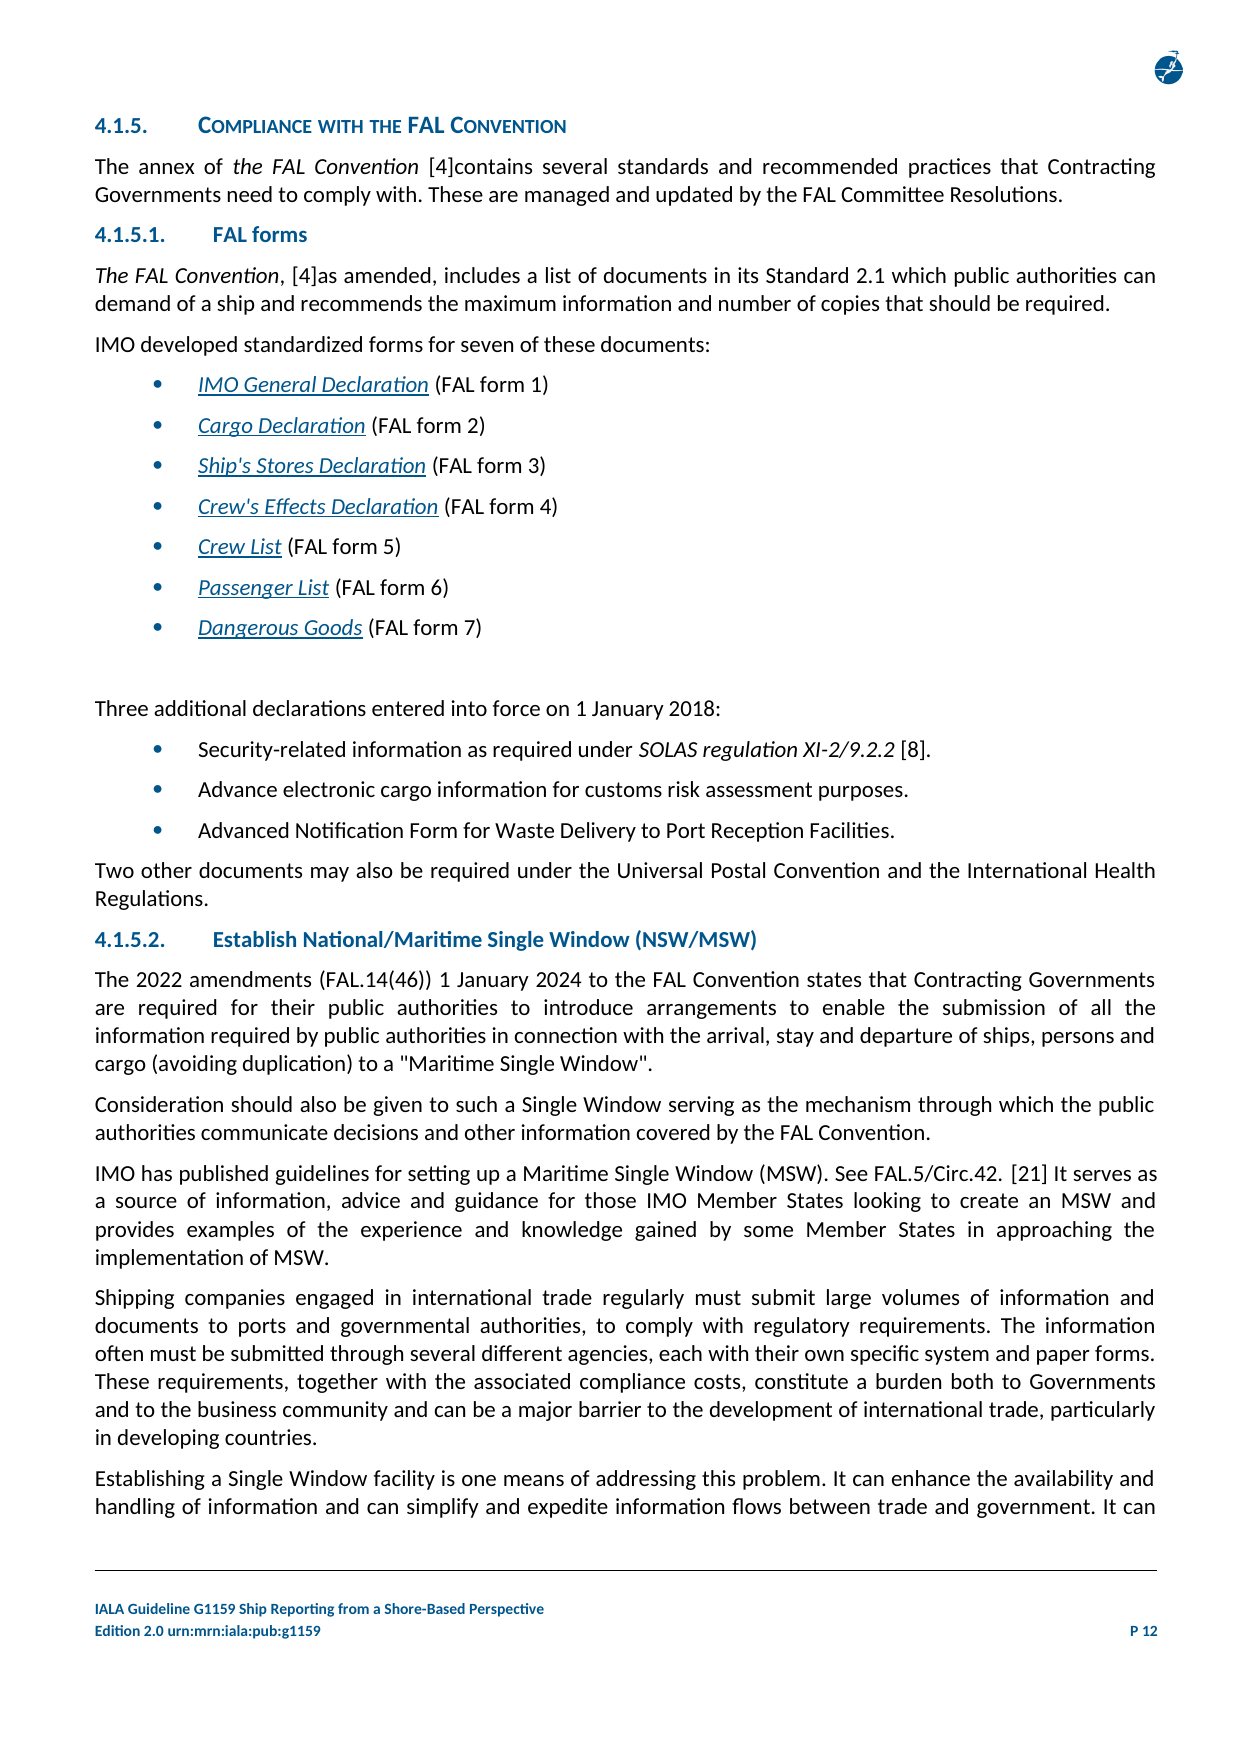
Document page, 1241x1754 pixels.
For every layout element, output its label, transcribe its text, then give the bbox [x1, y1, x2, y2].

text Crew's Effects Declaration (FAL form 4) [153, 492, 1157, 520]
text Dangerous Goods (FAL form 7) [153, 613, 1157, 641]
subtitle Compliance with the FAL Convention [94, 109, 1069, 139]
picture [1123, 0, 1241, 119]
text Passenger List (FAL form 6) [153, 573, 1157, 601]
text IMO developed standardized forms for seven of these documents: [94, 330, 1157, 358]
text Consideration should also be given to such a Single Window serving as the mechanism through which the public authorities communicate decisions and other information covered by the FAL Convention. [94, 1090, 1157, 1146]
text IMO General Declaration (FAL form 1) [153, 370, 1157, 398]
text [94, 1464, 1157, 1520]
text Cargo Declaration (FAL form 2) [153, 411, 1157, 439]
text The annex of the FAL Convention [4]contains several standards and recommended practices that Contracting Governments need to comply with. These are managed and updated by the FAL Committee Resolutions. [94, 152, 1157, 208]
text Shipping companies engaged in international trade regularly must submit large volumes of information and documents to ports and governmental authorities, to comply with regulatory requirements. The information often must be submitted through several different agencies, each with their own specific system and paper forms. These requirements, together with the associated compliance costs, constitute a burden both to Governments and to the business community and can be a major barrier to the development of international trade, particularly in developing countries. [94, 1283, 1157, 1451]
text Advanced Notification Form for Waste Delivery to Port Reception Facilities. [153, 816, 1157, 844]
text Security-related information as required under SOLAS regulation XI-2/9.2.2 [8]. [153, 735, 1157, 763]
text The 2022 amendments (FAL.14(46)) 1 January 2024 to the FAL Convention states that Contracting Governments are required for their public authorities to introduce arrangements to enable the submission of all the information required by public authorities in connection with the arrival, stay and departure of ships, persons and cargo (avoiding duplication) to a "Maritime Single Window". [94, 966, 1157, 1078]
text The FAL Convention, [4]as amended, includes a list of documents in its Standard 2.1 which public authorities can demand of a ship and recommends the maximum information and number of copies that should be required. [94, 261, 1157, 317]
text Two other documents may also be required under the Universal Postal Convention and the International Health Regulations. [94, 856, 1157, 912]
text Ship's Stores Declaration (FAL form 3) [153, 451, 1157, 479]
subtitle FAL forms [94, 221, 1054, 249]
text Advance electronic cargo information for customs risk assessment purposes. [153, 775, 1157, 803]
subtitle Establish National/Maritime Single Window (NSW/MSW) [94, 925, 1054, 953]
text IMO has published guidelines for setting up a Maritime Single Window (MSW). See FAL.5/Circ.42. [21] It serves as a source of information, advice and guidance for those IMO Member States looking to create an MSW and provides examples of the experience and knowledge gained by some Member States in approaching the implementation of MSW. [94, 1159, 1157, 1271]
text Three additional declarations entered into force on 1 January 2018: [94, 694, 1157, 722]
text Crew List (FAL form 5) [153, 532, 1157, 560]
